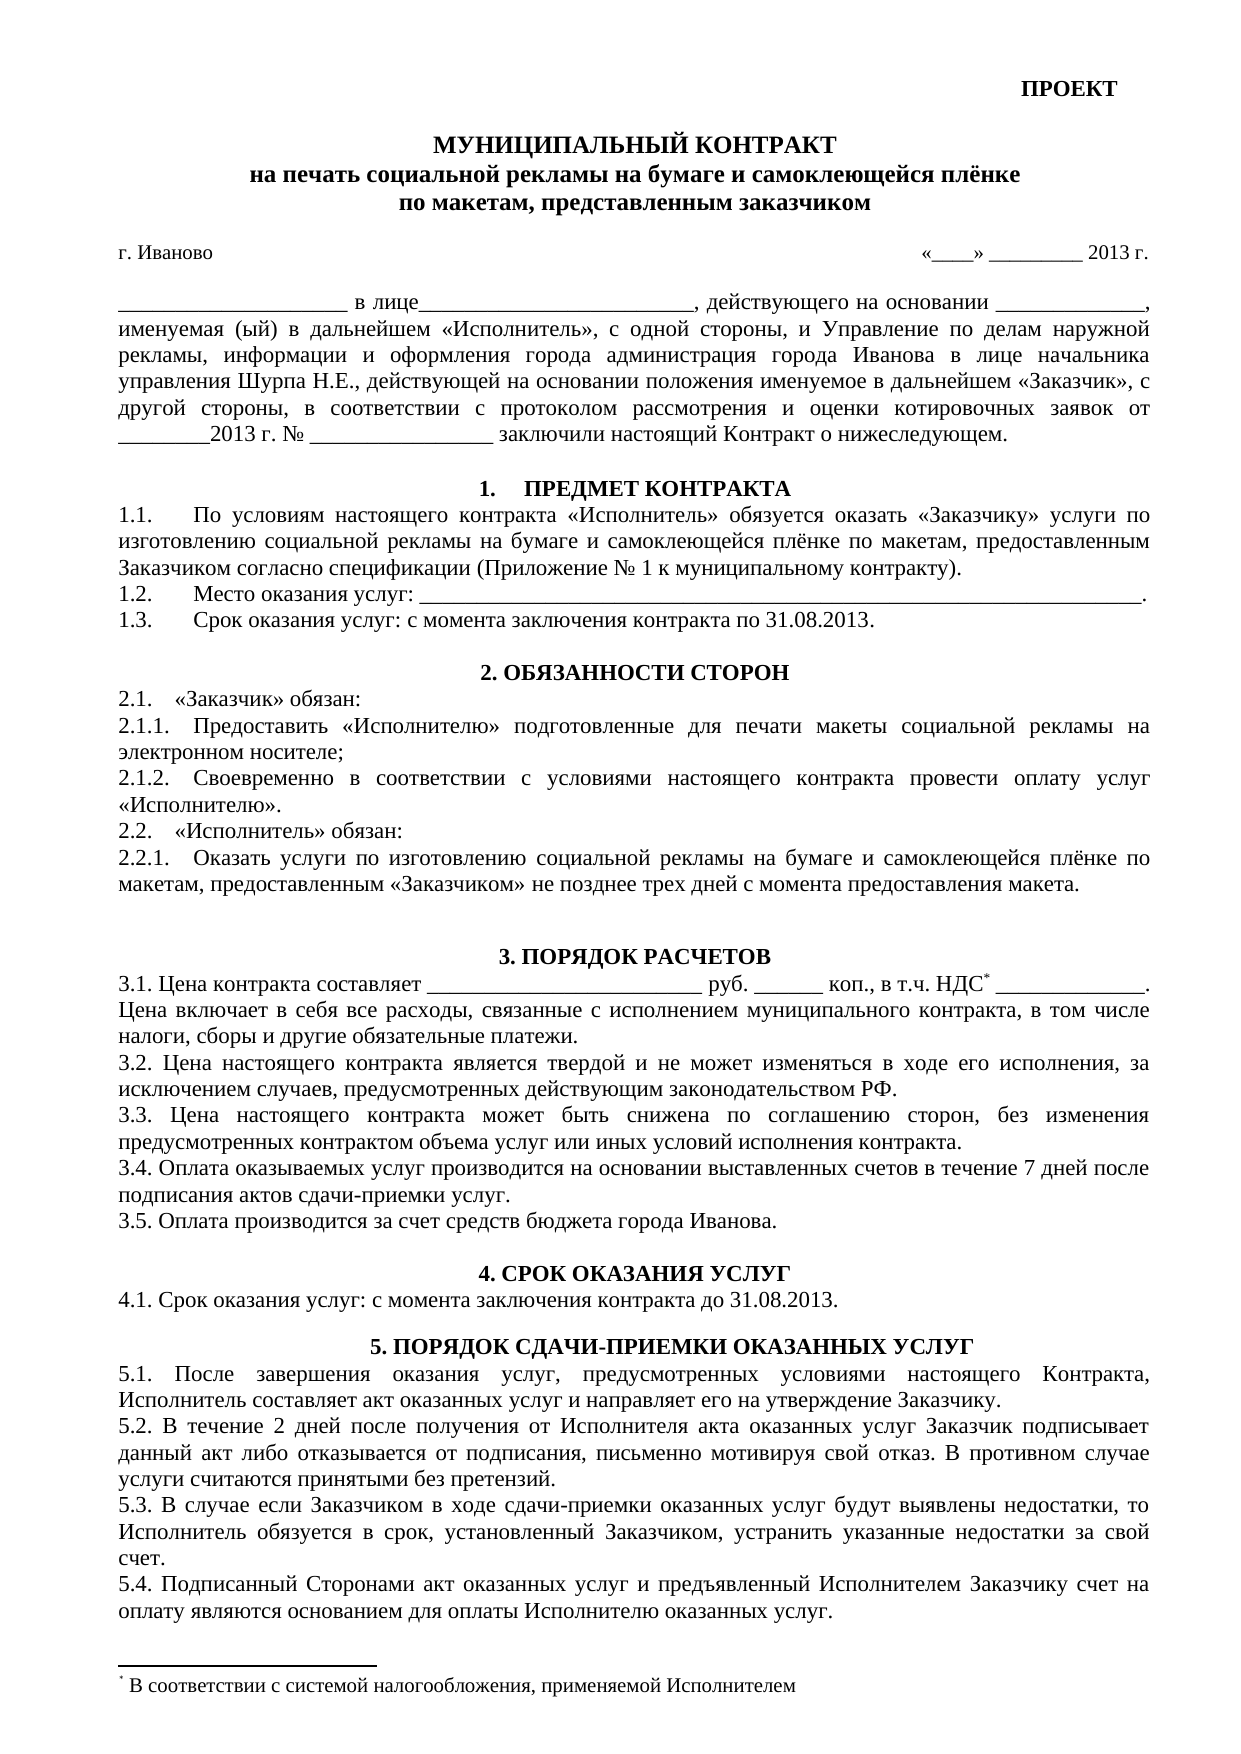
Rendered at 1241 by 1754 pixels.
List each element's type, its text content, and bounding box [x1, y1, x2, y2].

text 5.1. После завершения оказания услуг, предусмотренных условиями настоящего Контракта, Исполнитель составляет акт оказанных услуг и направляет его на утверждение Заказчику. [118, 1359, 1152, 1412]
text 5. ПОРЯДОК СДАЧИ-ПРИЕМКИ ОКАЗАННЫХ УСЛУГ [118, 1333, 1152, 1359]
subtitle по макетам, представленным заказчиком [118, 187, 1152, 216]
text 3.4. Оплата оказываемых услуг производится на основании выставленных счетов в течение 7 дней после подписания актов сдачи-приемки услуг. [118, 1154, 1152, 1207]
subtitle г. Иваново «____» _________ 2013 г. [118, 240, 1152, 288]
text Цена включает в себя все расходы, связанные с исполнением муниципального контракта, в том числе налоги, сборы и другие обязательные платежи. [118, 996, 1152, 1049]
text 3.1. Цена контракта составляет ________________________ руб. ______ коп., в т.ч. НДС _____________. [118, 970, 1152, 996]
list «Заказчик» обязан: [118, 685, 1152, 712]
list Место оказания услуг: _______________________________________________________________. [118, 580, 1152, 606]
text 5.4. Подписанный Сторонами акт оказанных услуг и предъявленный Исполнителем Заказчику счет на оплату являются основанием для оплаты Исполнителю оказанных услуг. [118, 1570, 1152, 1623]
text 2. ОБЯЗАННОСТИ СТОРОН [118, 659, 1152, 685]
list Оказать услуги по изготовлению социальной рекламы на бумаге и самоклеющейся плёнке по макетам, предоставленным «Заказчиком» не позднее трех дней с момента предоставления макета. [118, 843, 1152, 896]
text 3. ПОРЯДОК РАСЧЕТОВ [118, 943, 1152, 970]
list ПРЕДМЕТ КОНТРАКТА [118, 474, 1152, 501]
list Срок оказания услуг: с момента заключения контракта по 31.08.2013. [118, 606, 1152, 633]
text ____________________ в лице________________________, действующего на основании _____________, именуемая (ый) в дальнейшем «Исполнитель», с одной стороны, и Управление по делам наружной рекламы, информации и оформления города администрация города Иванова в лице начальника управления Шурпа Н.Е., действующей на основании положения именуемое в дальнейшем «Заказчик», с другой стороны, в соответствии с протоколом рассмотрения и оценки котировочных заявок от ________2013 г. № ________________ заключили настоящий Контракт о нижеследующем. [118, 288, 1152, 447]
text 3.5. Оплата производится за счет средств бюджета города Иванова. [118, 1207, 1152, 1233]
text 5.2. В течение 2 дней после получения от Исполнителя акта оказанных услуг Заказчик подписывает данный акт либо отказывается от подписания, письменно мотивируя свой отказ. В противном случае услуги считаются принятыми без претензий. [118, 1412, 1152, 1491]
subtitle муниципальный контракт [118, 130, 1152, 159]
list «Исполнитель» обязан: [118, 817, 1152, 843]
subtitle на печать социальной рекламы на бумаге и самоклеющейся плёнке [118, 159, 1152, 187]
text 3.3. Цена настоящего контракта может быть снижена по соглашению сторон, без изменения предусмотренных контрактом объема услуг или иных условий исполнения контракта. [118, 1102, 1152, 1154]
text 4.1. Срок оказания услуг: с момента заключения контракта до 31.08.2013. [118, 1286, 1152, 1312]
text 4. СРОК ОКАЗАНИЯ УСЛУГ [118, 1260, 1152, 1286]
list Предоставить «Исполнителю» подготовленные для печати макеты социальной рекламы на электронном носителе; [118, 712, 1152, 764]
subtitle ПРОЕКТ [118, 75, 1152, 101]
text 3.2. Цена настоящего контракта является твердой и не может изменяться в ходе его исполнения, за исключением случаев, предусмотренных действующим законодательством РФ. [118, 1049, 1152, 1102]
list Своевременно в соответствии с условиями настоящего контракта провести оплату услуг «Исполнителю». [118, 764, 1152, 817]
list По условиям настоящего контракта «Исполнитель» обязуется оказать «Заказчику» услуги по изготовлению социальной рекламы на бумаге и самоклеющейся плёнке по макетам, предоставленным Заказчиком согласно спецификации (Приложение № 1 к муниципальному контракту). [118, 501, 1152, 580]
text 5.3. В случае если Заказчиком в ходе сдачи-приемки оказанных услуг будут выявлены недостатки, то Исполнитель обязуется в срок, установленный Заказчиком, устранить указанные недостатки за свой счет. [118, 1491, 1152, 1570]
